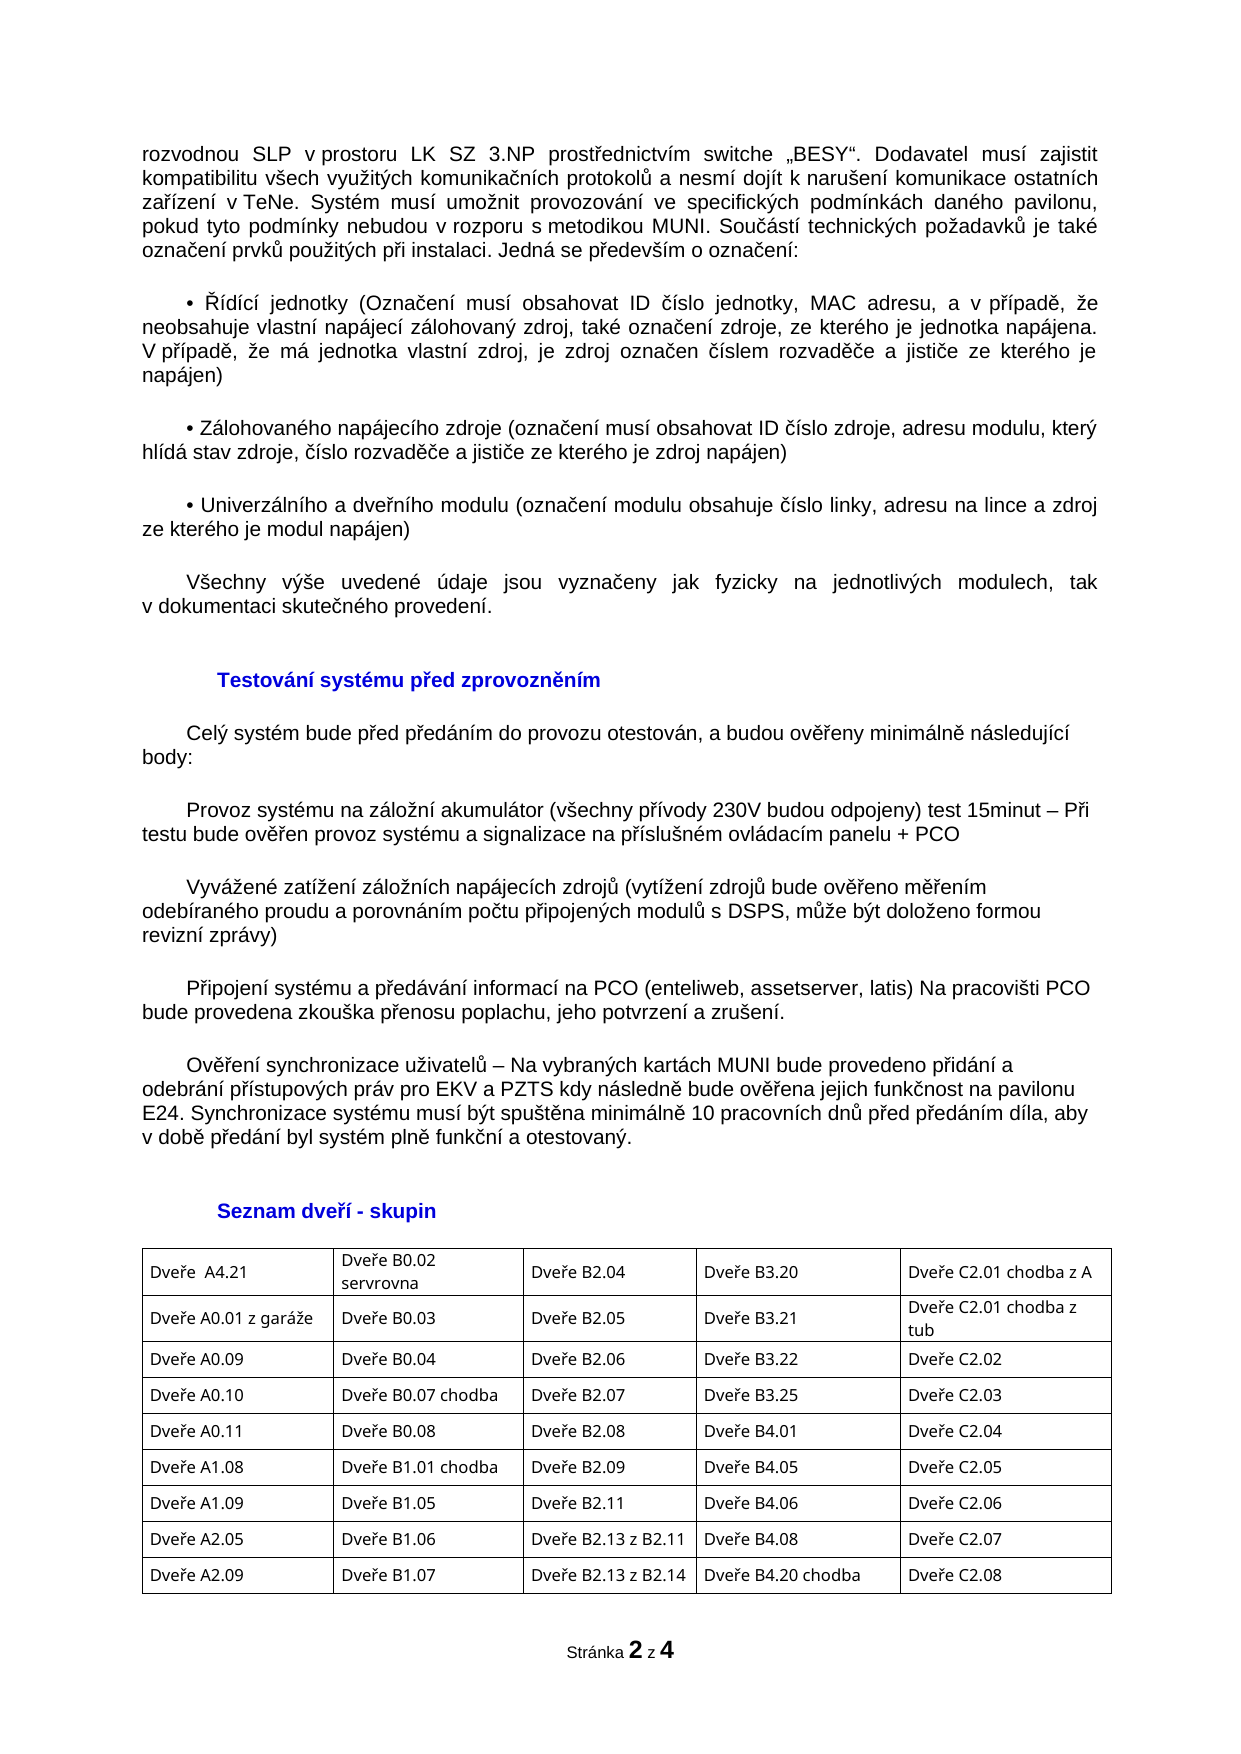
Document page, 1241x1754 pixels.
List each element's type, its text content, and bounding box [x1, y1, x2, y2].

table_cell Dveře B0.07 chodba [334, 1378, 523, 1413]
subtitle Testování systému před zprovozněním [217, 668, 1098, 692]
subtitle Seznam dveří - skupin [217, 1199, 1098, 1223]
table_cell Dveře B2.13 z B2.11 [524, 1522, 696, 1557]
text • Řídící jednotky (Označení musí obsahovat ID číslo jednotky, MAC adresu, a v případě, že neobsahuje vlastní napájecí zálohovaný zdroj, také označení zdroje, ze kterého je jednotka napájena. V případě, že má jednotka vlastní zdroj, je zdroj označen číslem rozvaděče a jističe ze kterého je napájen) [142, 291, 1098, 387]
table_cell Dveře B3.22 [697, 1342, 900, 1377]
table_cell Dveře B4.20 chodba [697, 1558, 900, 1592]
table_cell Dveře B2.08 [524, 1414, 696, 1449]
table_header Dveře A4.21 [143, 1249, 333, 1294]
table_cell Dveře B4.05 [697, 1450, 900, 1485]
table_cell Dveře A2.05 [143, 1522, 333, 1557]
table_cell Dveře B1.05 [334, 1486, 523, 1521]
table_cell Dveře B3.21 [697, 1296, 900, 1341]
table_cell Dveře B1.01 chodba [334, 1450, 523, 1485]
table_header Dveře B2.04 [524, 1249, 696, 1294]
table_cell Dveře C2.06 [901, 1486, 1111, 1521]
table_cell Dveře B4.08 [697, 1522, 900, 1557]
table_cell Dveře C2.03 [901, 1378, 1111, 1413]
table_cell Dveře C2.02 [901, 1342, 1111, 1377]
table_cell Dveře B2.09 [524, 1450, 696, 1485]
table_cell Dveře C2.01 chodba z tub [901, 1296, 1111, 1341]
table_cell Dveře C2.08 [901, 1558, 1111, 1592]
table_cell Dveře A0.01 z garáže [143, 1296, 333, 1341]
table_cell Dveře B4.01 [697, 1414, 900, 1449]
table_cell Dveře A1.09 [143, 1486, 333, 1521]
text Provoz systému na záložní akumulátor (všechny přívody 230V budou odpojeny) test 15minut – Při testu bude ověřen provoz systému a signalizace na příslušném ovládacím panelu + PCO [142, 798, 1098, 846]
text Všechny výše uvedené údaje jsou vyznačeny jak fyzicky na jednotlivých modulech, tak v dokumentaci skutečného provedení. [142, 570, 1098, 618]
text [142, 142, 1098, 262]
table_cell Dveře A1.08 [143, 1450, 333, 1485]
table_cell Dveře B1.07 [334, 1558, 523, 1592]
table_cell Dveře B1.06 [334, 1522, 523, 1557]
table_header Dveře C2.01 chodba z A [901, 1249, 1111, 1294]
table_cell Dveře C2.05 [901, 1450, 1111, 1485]
table_cell Dveře B4.06 [697, 1486, 900, 1521]
table_cell Dveře B0.03 [334, 1296, 523, 1341]
text Celý systém bude před předáním do provozu otestován, a budou ověřeny minimálně následující body: [142, 721, 1098, 769]
table_header Dveře B3.20 [697, 1249, 900, 1294]
table_cell Dveře B2.11 [524, 1486, 696, 1521]
table_cell Dveře A2.09 [143, 1558, 333, 1592]
table_cell Dveře B3.25 [697, 1378, 900, 1413]
table_cell Dveře B2.13 z B2.14 [524, 1558, 696, 1592]
table_cell Dveře B0.08 [334, 1414, 523, 1449]
table_cell Dveře B2.05 [524, 1296, 696, 1341]
text • Univerzálního a dveřního modulu (označení modulu obsahuje číslo linky, adresu na lince a zdroj ze kterého je modul napájen) [142, 493, 1098, 541]
table_cell Dveře A0.11 [143, 1414, 333, 1449]
text Připojení systému a předávání informací na PCO (enteliweb, assetserver, latis) Na pracovišti PCO bude provedena zkouška přenosu poplachu, jeho potvrzení a zrušení. [142, 976, 1098, 1024]
table_cell Dveře B2.06 [524, 1342, 696, 1377]
table_cell Dveře C2.07 [901, 1522, 1111, 1557]
table_cell Dveře A0.10 [143, 1378, 333, 1413]
table_cell Dveře A0.09 [143, 1342, 333, 1377]
table_header Dveře B0.02 servrovna [334, 1249, 523, 1294]
table_cell Dveře C2.04 [901, 1414, 1111, 1449]
table_cell Dveře B0.04 [334, 1342, 523, 1377]
text • Zálohovaného napájecího zdroje (označení musí obsahovat ID číslo zdroje, adresu modulu, který hlídá stav zdroje, číslo rozvaděče a jističe ze kterého je zdroj napájen) [142, 416, 1098, 464]
text Ověření synchronizace uživatelů – Na vybraných kartách MUNI bude provedeno přidání a odebrání přístupových práv pro EKV a PZTS kdy následně bude ověřena jejich funkčnost na pavilonu E24. Synchronizace systému musí být spuštěna minimálně 10 pracovních dnů před předáním díla, aby v době předání byl systém plně funkční a otestovaný. [142, 1053, 1098, 1149]
table_cell Dveře B2.07 [524, 1378, 696, 1413]
text Vyvážené zatížení záložních napájecích zdrojů (vytížení zdrojů bude ověřeno měřením odebíraného proudu a porovnáním počtu připojených modulů s DSPS, může být doloženo formou revizní zprávy) [142, 875, 1098, 947]
